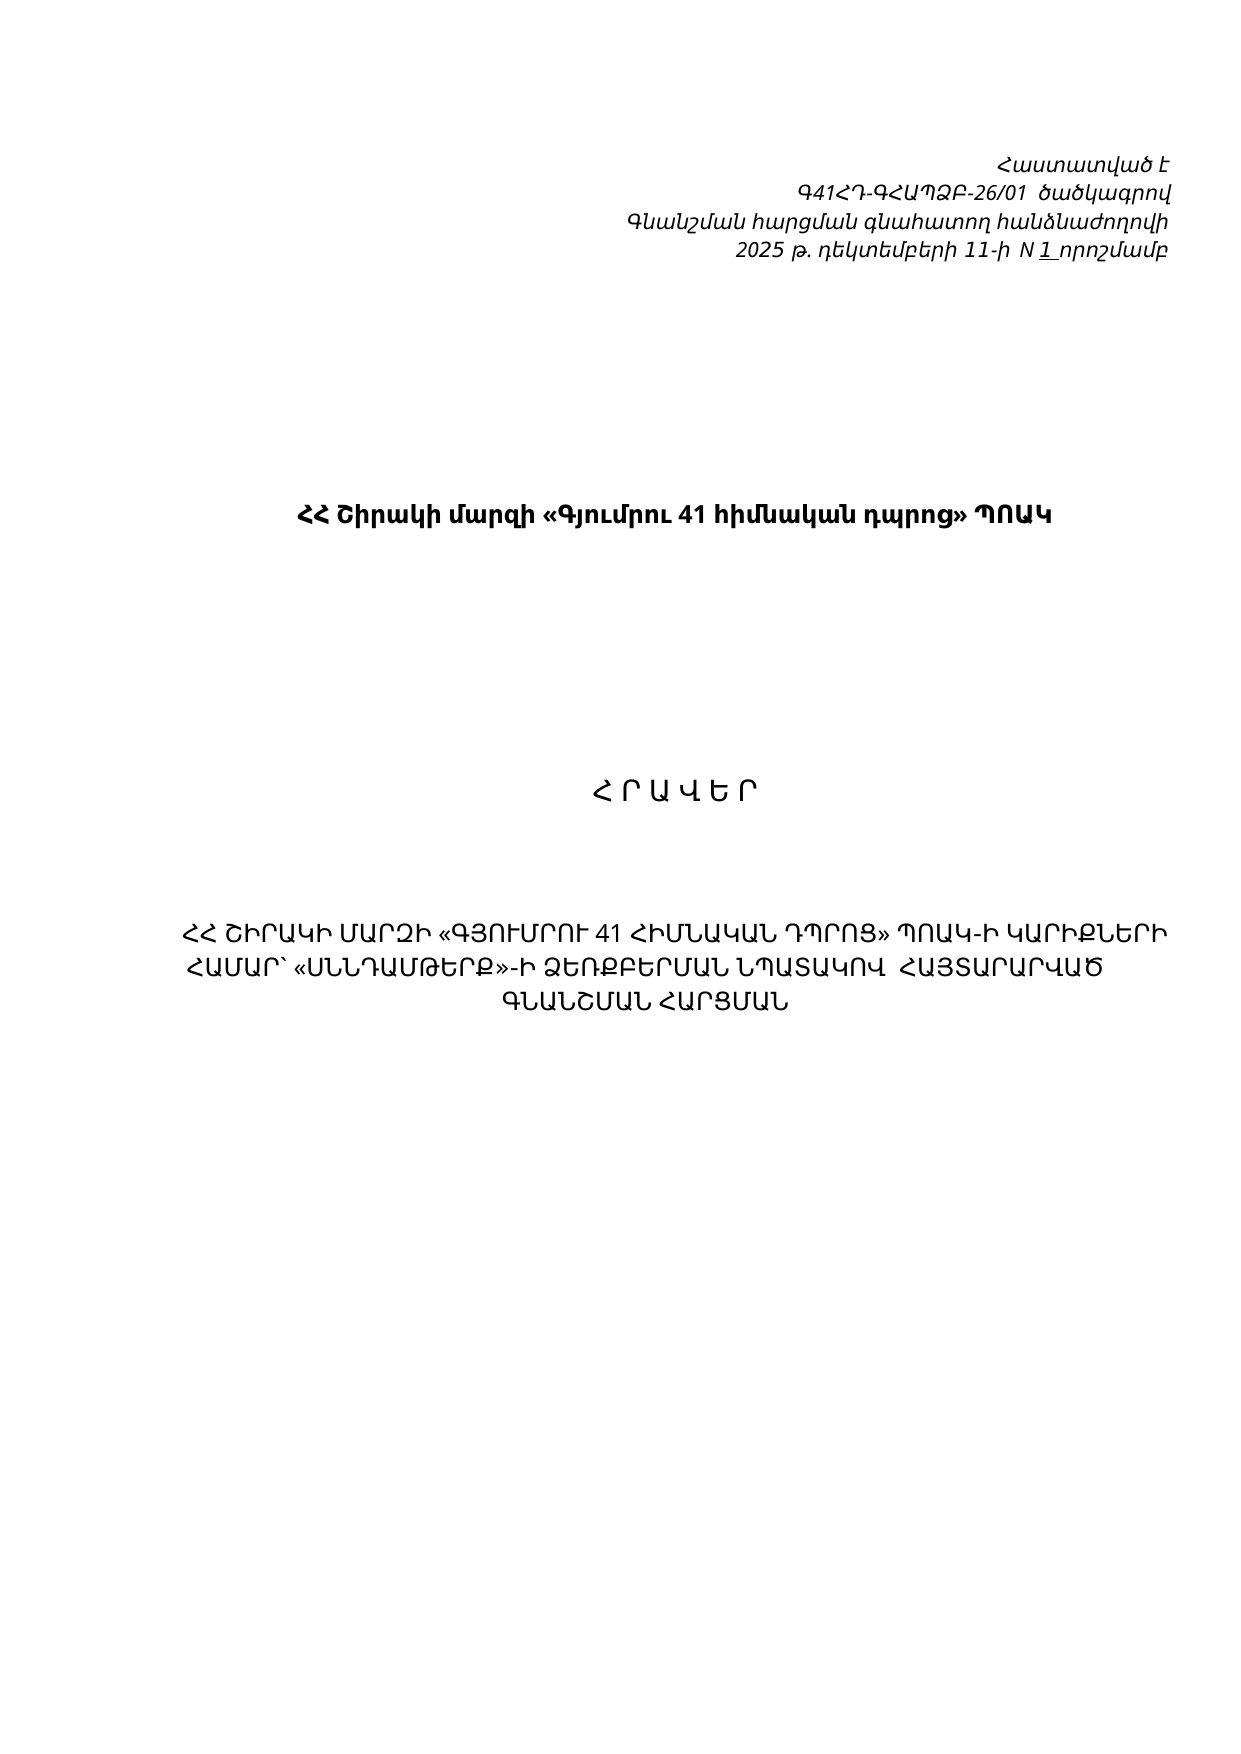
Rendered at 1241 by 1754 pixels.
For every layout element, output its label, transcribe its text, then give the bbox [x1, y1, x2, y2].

text Գնանշման հարցման գնահատող հանձնաժողովի [118, 207, 1171, 235]
text 2025 թ. դեկտեմբերի 11-ի N 1 որոշմամբ [118, 235, 1171, 264]
text Գ41ՀԴ-ԳՀԱՊՁԲ-26/01 ծածկագրով [118, 178, 1171, 207]
text ՀՀ Շիրակի մարզի «Գյումրու 41 հիմնական դպրոց» ՊՈԱԿ [118, 497, 1172, 531]
text ՀՀ ՇԻՐԱԿԻ ՄԱՐԶԻ «ԳՅՈՒՄՐՈՒ 41 ՀԻՄՆԱԿԱՆ ԴՊՐՈՑ» ՊՈԱԿ-Ի ԿԱՐԻՔՆԵՐԻ ՀԱՄԱՐ` «ՍՆՆԴԱՄԹԵՐՔ»-Ի ՁԵՌՔԲԵՐՄԱՆ ՆՊԱՏԱԿՈՎ ՀԱՅՏԱՐԱՐՎԱԾ ԳՆԱՆՇՄԱՆ ՀԱՐՑՄԱՆ [118, 916, 1172, 1018]
text Հ Ր Ա Վ Ե Ր [118, 771, 1172, 810]
text Հաստատված է [118, 150, 1171, 178]
